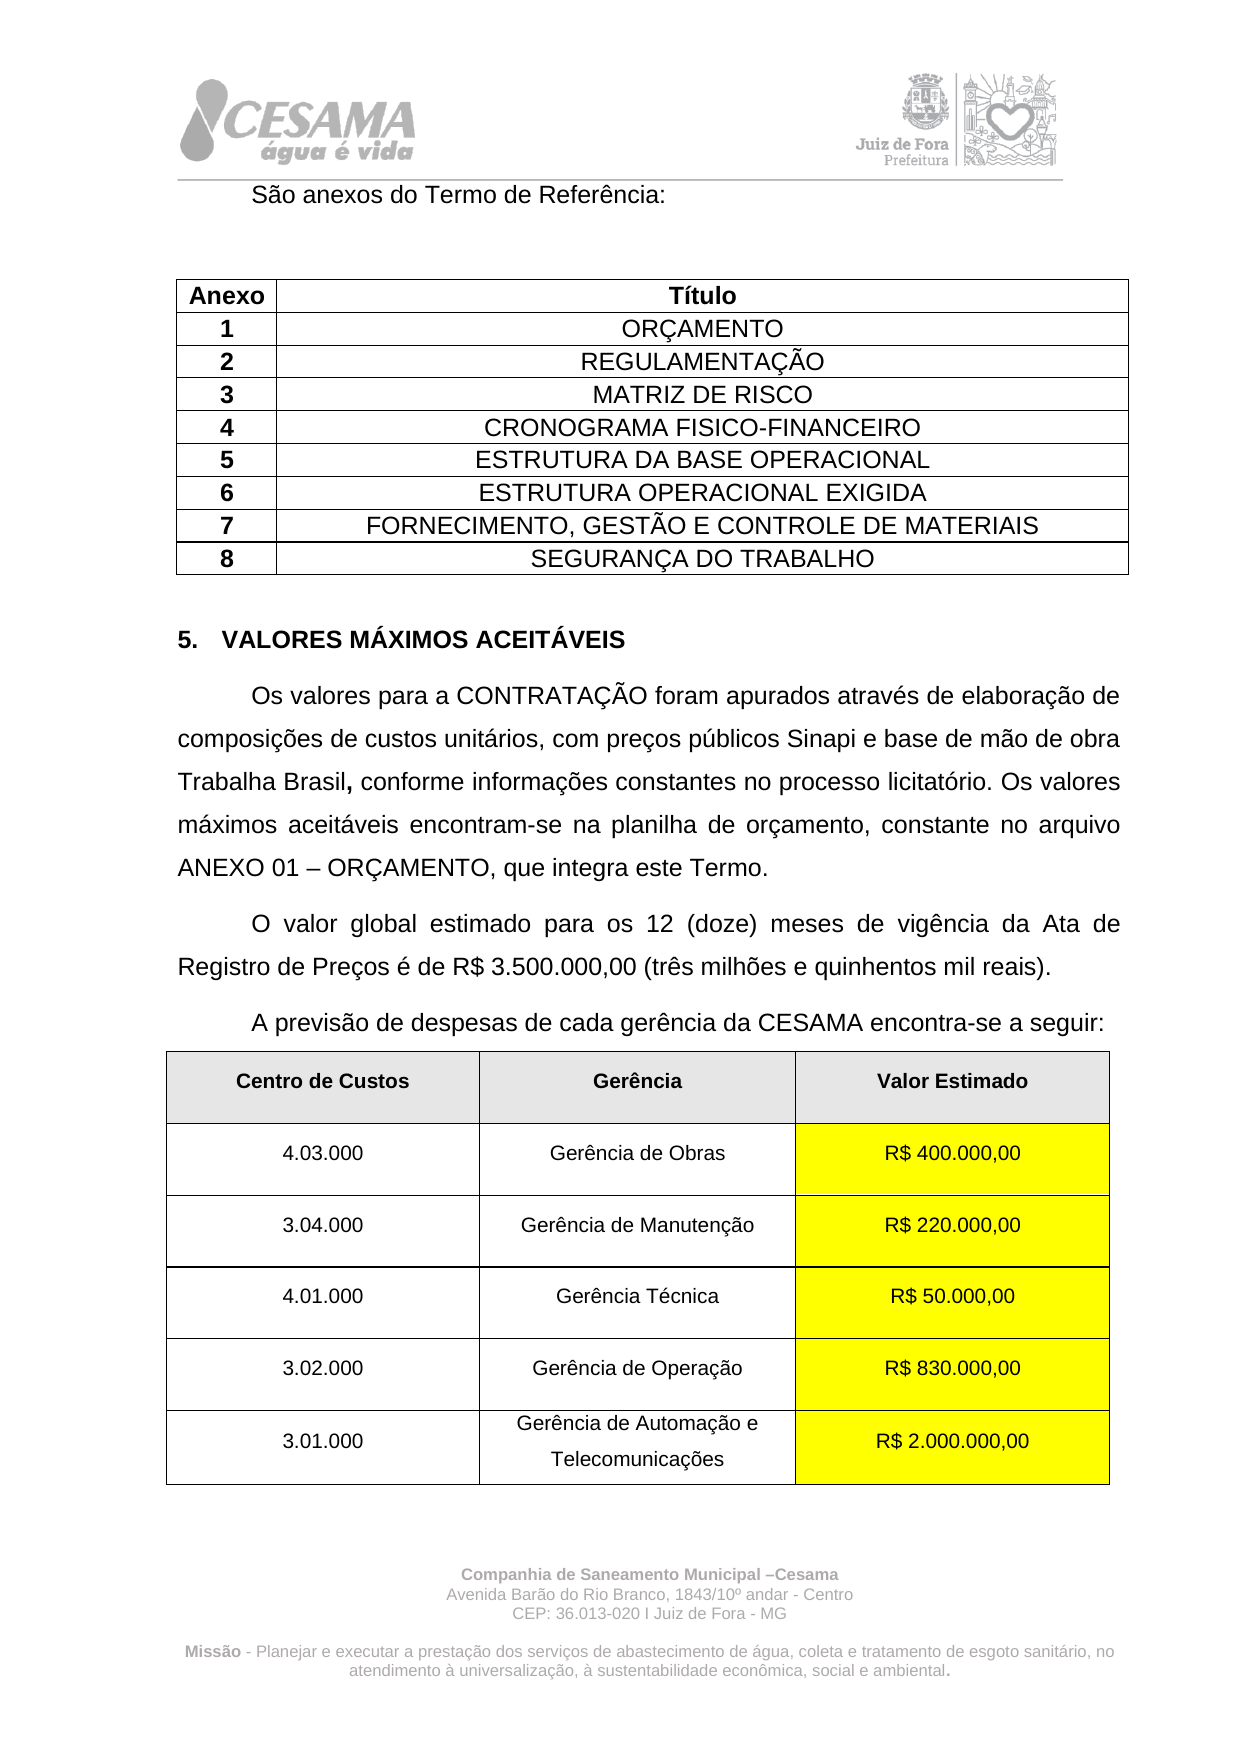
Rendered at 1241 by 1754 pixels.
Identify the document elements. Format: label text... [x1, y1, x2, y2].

table_cell ESTRUTURA OPERACIONAL EXIGIDA [277, 477, 1128, 508]
table_cell Gerência de Automação e Telecomunicações [480, 1411, 795, 1484]
table_header Valor Estimado [796, 1052, 1109, 1123]
table_cell Gerência de Operação [480, 1339, 795, 1410]
table_header Anexo [177, 280, 276, 312]
table_cell MATRIZ DE RISCO [277, 378, 1128, 410]
table_cell Gerência Técnica [480, 1268, 795, 1338]
text Os valores para a CONTRATAÇÃO foram apurados através de elaboração de composições de custos unitários, com preços públicos Sinapi e base de mão de obra Trabalha Brasil, conforme informações constantes no processo licitatório. Os valores máximos aceitáveis encontram-se na planilha de orçamento, constante no arquivo ANEXO 01 – ORÇAMENTO, que integra este Termo. [177, 681, 1122, 882]
table_cell 8 [177, 543, 276, 574]
table_cell SEGURANÇA DO TRABALHO [277, 543, 1128, 574]
table_cell R$ 830.000,00 [796, 1339, 1109, 1410]
table_cell R$ 220.000,00 [796, 1196, 1109, 1266]
table_cell 5 [177, 444, 276, 476]
table_cell ESTRUTURA DA BASE OPERACIONAL [277, 444, 1128, 476]
table_cell 2 [177, 346, 276, 377]
table_cell 1 [177, 313, 276, 344]
table_cell R$ 2.000.000,00 [796, 1411, 1109, 1484]
table_cell 3.01.000 [167, 1411, 479, 1484]
table_cell 3 [177, 378, 276, 410]
table_header Gerência [480, 1052, 795, 1123]
text A previsão de despesas de cada gerência da CESAMA encontra-se a seguir: [177, 1008, 1122, 1036]
table_header Título [277, 280, 1128, 312]
table_cell Gerência de Manutenção [480, 1196, 795, 1266]
table_cell 4.03.000 [167, 1124, 479, 1194]
table_cell 4.01.000 [167, 1268, 479, 1338]
table_cell 3.04.000 [167, 1196, 479, 1266]
table_cell R$ 400.000,00 [796, 1124, 1109, 1194]
table_cell REGULAMENTAÇÃO [277, 346, 1128, 377]
table_cell R$ 50.000,00 [796, 1268, 1109, 1338]
table_cell ORÇAMENTO [277, 313, 1128, 344]
text São anexos do Termo de Referência: [177, 180, 1122, 209]
table_cell Gerência de Obras [480, 1124, 795, 1194]
table_cell 6 [177, 477, 276, 508]
text O valor global estimado para os 12 (doze) meses de vigência da Ata de Registro de Preços é de R$ 3.500.000,00 (três milhões e quinhentos mil reais). [177, 909, 1122, 981]
table_cell 3.02.000 [167, 1339, 479, 1410]
list VALORES MÁXIMOS ACEITÁVEIS [177, 625, 1122, 654]
table_header Centro de Custos [167, 1052, 479, 1123]
table_cell FORNECIMENTO, GESTÃO E CONTROLE DE MATERIAIS [277, 510, 1128, 541]
table_cell 7 [177, 510, 276, 541]
table_cell 4 [177, 411, 276, 443]
table_cell CRONOGRAMA FISICO-FINANCEIRO [277, 411, 1128, 443]
picture [177, 73, 1064, 181]
